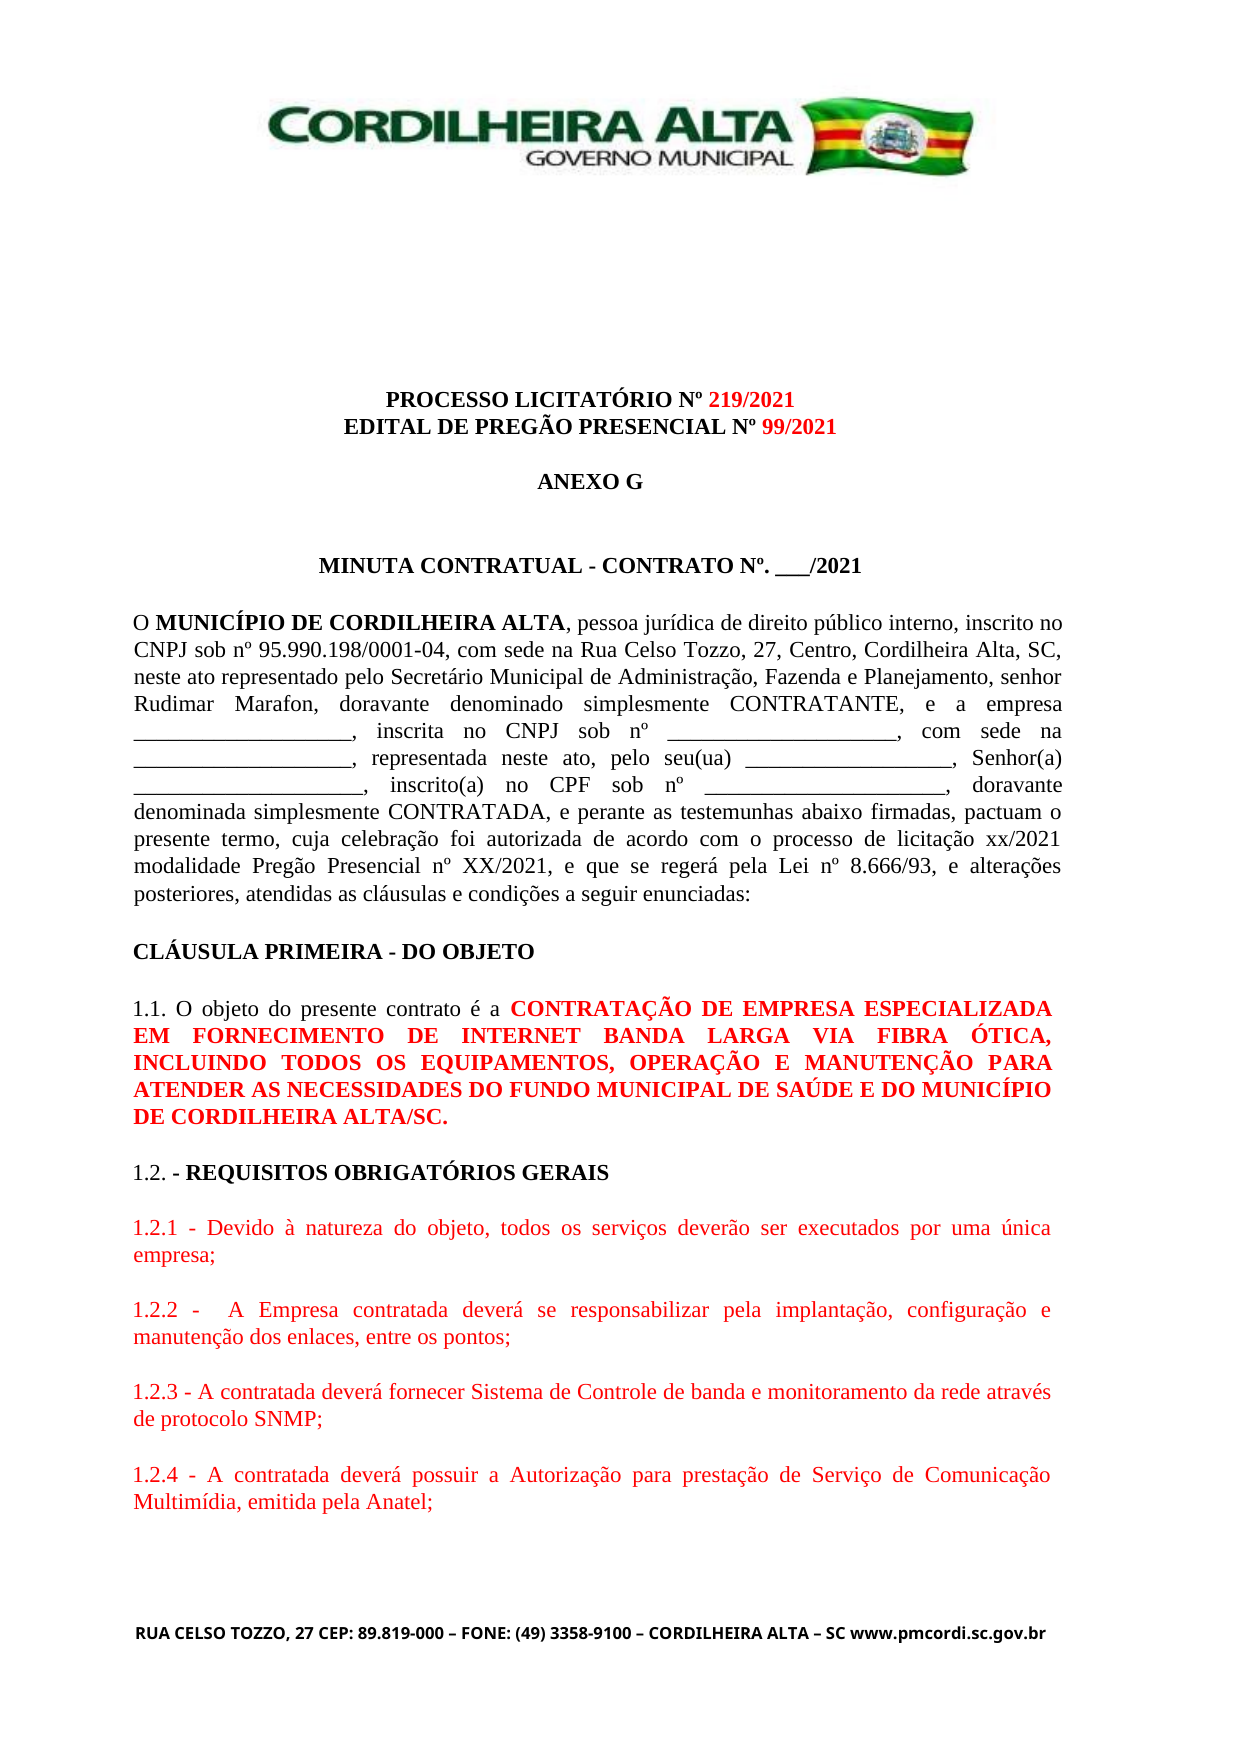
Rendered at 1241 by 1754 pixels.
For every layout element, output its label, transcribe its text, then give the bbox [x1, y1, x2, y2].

text EDITAL DE PREGÃO PRESENCIAL Nº 99/2021 [117, 413, 1063, 439]
text 1.2. - REQUISITOS OBRIGATÓRIOS GERAIS [132, 1158, 1053, 1185]
text 1.2.3 - A contratada deverá fornecer Sistema de Controle de banda e monitoramento da rede através de protocolo SNMP; [132, 1378, 1053, 1432]
text MINUTA CONTRATUAL - CONTRATO Nº. ___/2021 [177, 552, 1004, 579]
text 1.2.1 - Devido à natureza do objeto, todos os serviços deverão ser executados por uma única empresa; [132, 1214, 1053, 1267]
subtitle CLÁUSULA PRIMEIRA - DO OBJETO [133, 938, 1053, 964]
text 1.1. O objeto do presente contrato é a CONTRATAÇÃO DE EMPRESA ESPECIALIZADA EM FORNECIMENTO DE INTERNET BANDA LARGA VIA FIBRA ÓTICA, INCLUINDO TODOS OS EQUIPAMENTOS, OPERAÇÃO E MANUTENÇÃO PARA ATENDER AS NECESSIDADES DO FUNDO MUNICIPAL DE SAÚDE E DO MUNICÍPIO DE CORDILHEIRA ALTA/SC. [132, 995, 1053, 1130]
text 1.2.4 - A contratada deverá possuir a Autorização para prestação de Serviço de Comunicação Multimídia, emitida pela Anatel; [132, 1461, 1053, 1514]
picture [245, 73, 997, 201]
text O MUNICÍPIO DE CORDILHEIRA ALTA, pessoa jurídica de direito público interno, inscrito no CNPJ sob nº 95.990.198/0001-04, com sede na Rua Celso Tozzo, 27, Centro, Cordilheira Alta, SC, neste ato representado pelo Secretário Municipal de Administração, Fazenda e Planejamento, senhor Rudimar Marafon, doravante denominado simplesmente CONTRATANTE, e a empresa ___________________, inscrita no CNPJ sob nº ____________________, com sede na ___________________, representada neste ato, pelo seu(ua) __________________, Senhor(a) ____________________, inscrito(a) no CPF sob nº _____________________, doravante denominada simplesmente CONTRATADA, e perante as testemunhas abaixo firmadas, pactuam o presente termo, cuja celebração foi autorizada de acordo com o processo de licitação xx/2021 modalidade Pregão Presencial nº XX/2021, e que se regerá pela Lei nº 8.666/93, e alterações posteriores, atendidas as cláusulas e condições a seguir enunciadas: [133, 609, 1063, 906]
text PROCESSO LICITATÓRIO Nº 219/2021 [117, 386, 1063, 412]
text 1.2.2 - A Empresa contratada deverá se responsabilizar pela implantação, configuração e manutenção dos enlaces, entre os pontos; [132, 1296, 1053, 1349]
text ANEXO G [117, 468, 1063, 495]
